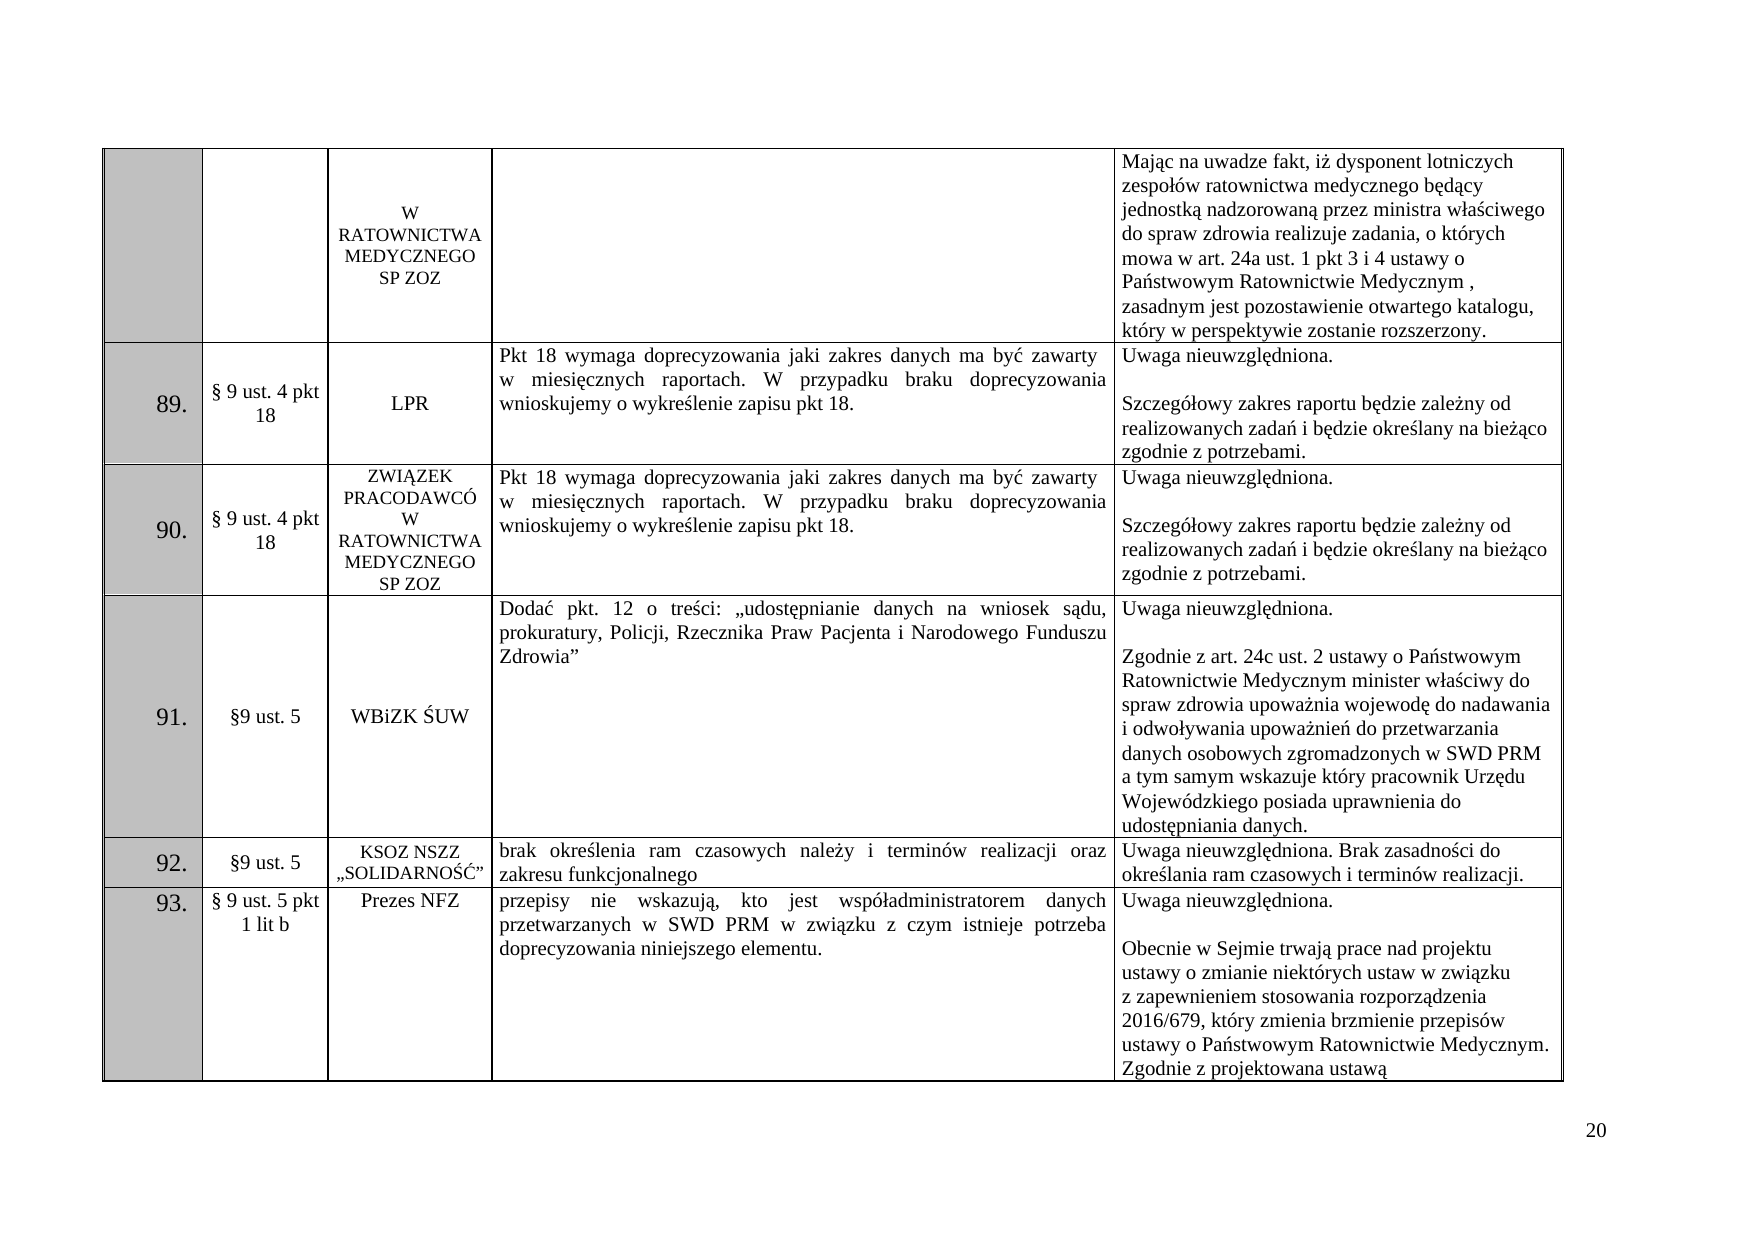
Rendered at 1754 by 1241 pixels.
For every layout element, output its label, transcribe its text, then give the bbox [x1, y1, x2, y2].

table_cell [105, 888, 202, 1080]
table_cell Pkt 18 wymaga doprecyzowania jaki zakres danych ma być zawarty w miesięcznych raportach. W przypadku braku doprecyzowania wnioskujemy o wykreślenie zapisu pkt 18. [493, 343, 1114, 463]
table_cell [105, 838, 202, 886]
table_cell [493, 888, 1114, 1080]
table_cell [105, 343, 202, 463]
table_cell brak określenia ram czasowych należy i terminów realizacji oraz zakresu funkcjonalnego [493, 838, 1114, 886]
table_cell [203, 888, 327, 1080]
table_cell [493, 149, 1114, 342]
table_cell Dodać pkt. 12 o treści: „udostępnianie danych na wniosek sądu, prokuratury, Policji, Rzecznika Praw Pacjenta i Narodowego Funduszu Zdrowia” [493, 596, 1114, 837]
table_cell §9 ust. 5 [203, 596, 327, 837]
table_cell [105, 465, 202, 594]
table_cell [1115, 888, 1561, 1080]
table_cell [105, 149, 202, 342]
table_cell § 9 ust. 4 pkt 18 [203, 465, 327, 594]
table_cell Uwaga nieuwzględniona. Szczegółowy zakres raportu będzie zależny od realizowanych zadań i będzie określany na bieżąco zgodnie z potrzebami. [1115, 465, 1561, 594]
table_cell Uwaga nieuwzględniona. Brak zasadności do określania ram czasowych i terminów realizacji. [1115, 838, 1561, 886]
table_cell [329, 149, 491, 342]
table_cell § 9 ust. 4 pkt 18 [203, 343, 327, 463]
table_cell Pkt 18 wymaga doprecyzowania jaki zakres danych ma być zawarty w miesięcznych raportach. W przypadku braku doprecyzowania wnioskujemy o wykreślenie zapisu pkt 18. [493, 465, 1114, 594]
table_cell [105, 596, 202, 837]
table_cell ZWIĄZEK PRACODAWCÓW RATOWNICTWA MEDYCZNEGO SP ZOZ [329, 465, 491, 594]
table_cell LPR [329, 343, 491, 463]
table_cell Uwaga nieuwzględniona. Zgodnie z art. 24c ust. 2 ustawy o Państwowym Ratownictwie Medycznym minister właściwy do spraw zdrowia upoważnia wojewodę do nadawania i odwoływania upoważnień do przetwarzania danych osobowych zgromadzonych w SWD PRM a tym samym wskazuje który pracownik Urzędu Wojewódzkiego posiada uprawnienia do udostępniania danych. [1115, 596, 1561, 837]
table_cell WBiZK ŚUW [329, 596, 491, 837]
table_cell Prezes NFZ [329, 888, 491, 1080]
table_cell Uwaga nieuwzględniona. Szczegółowy zakres raportu będzie zależny od realizowanych zadań i będzie określany na bieżąco zgodnie z potrzebami. [1115, 343, 1561, 463]
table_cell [203, 149, 327, 342]
table_cell §9 ust. 5 [203, 838, 327, 886]
table_cell KSOZ NSZZ „SOLIDARNOŚĆ” [329, 838, 491, 886]
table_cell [1115, 149, 1561, 342]
